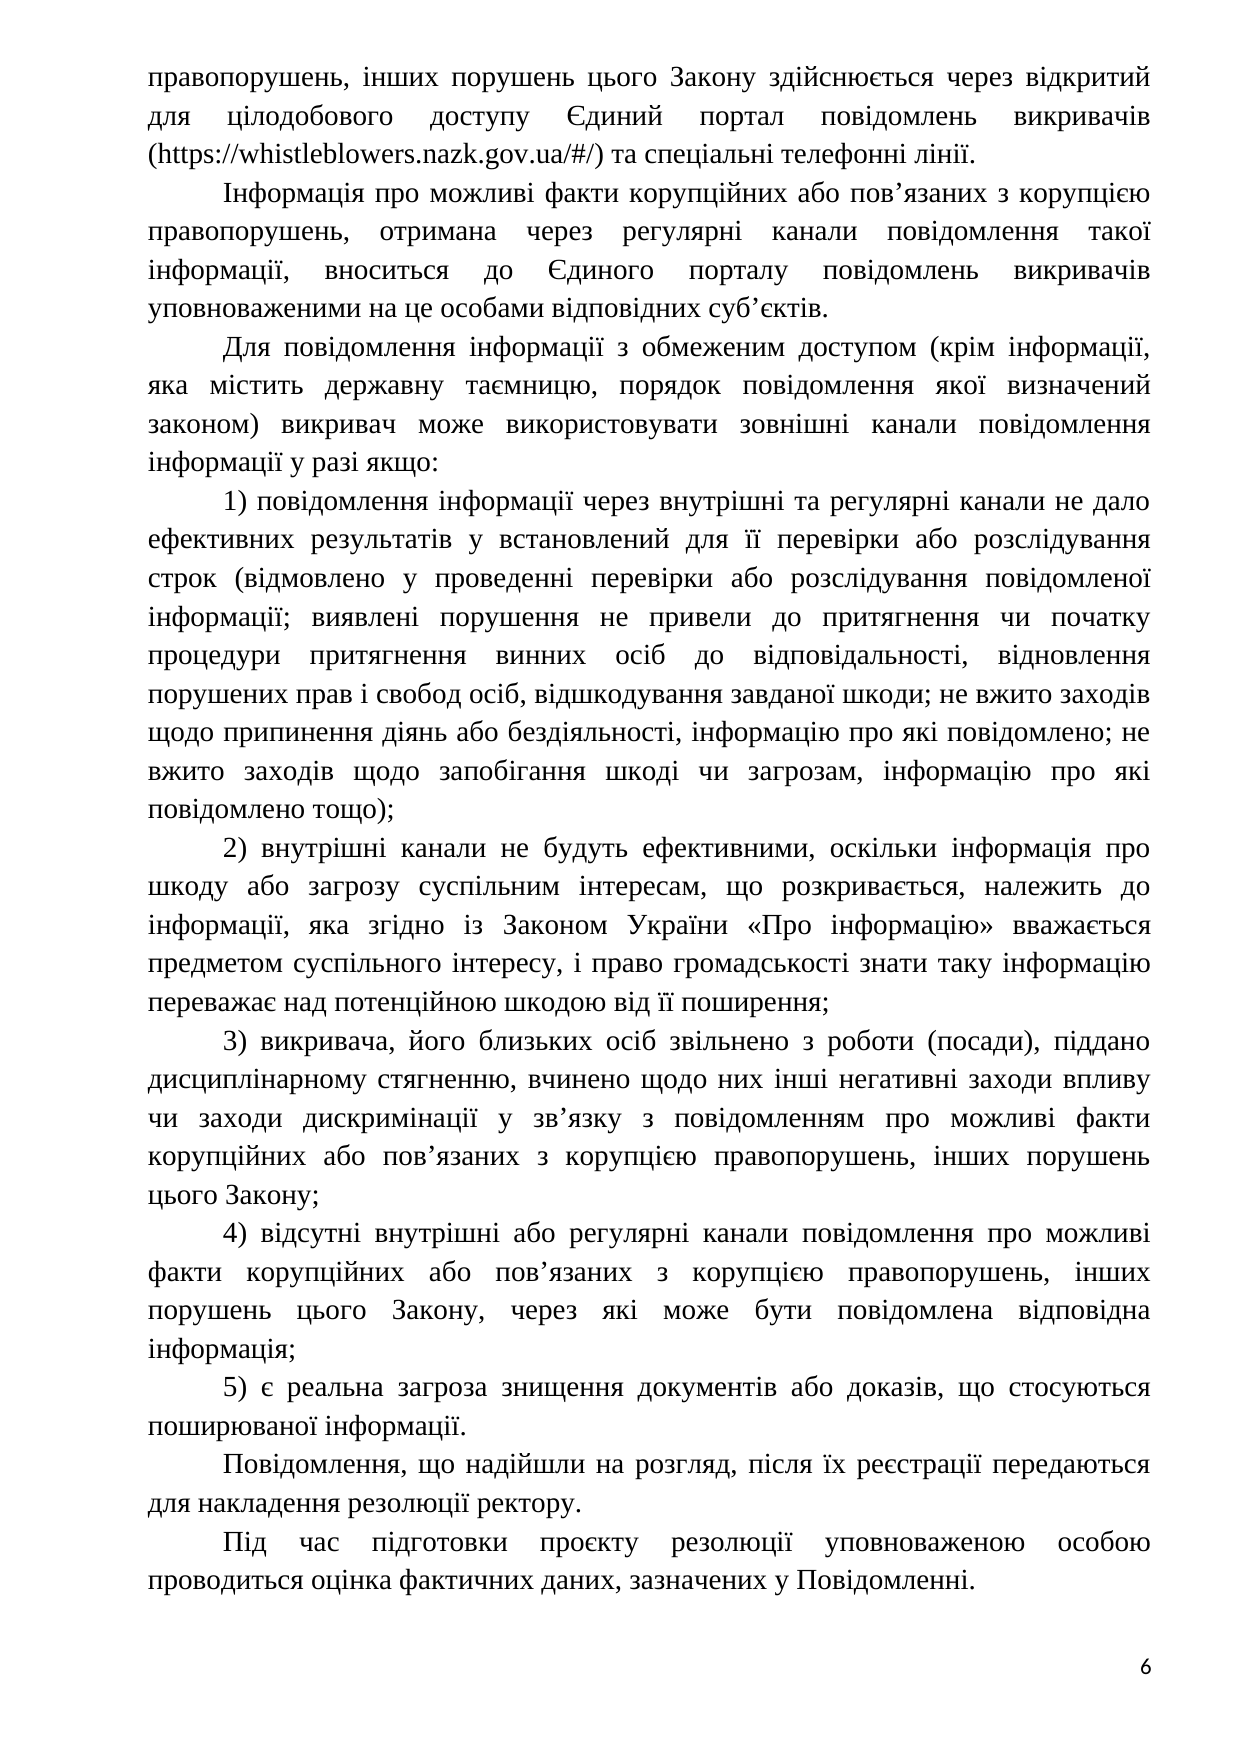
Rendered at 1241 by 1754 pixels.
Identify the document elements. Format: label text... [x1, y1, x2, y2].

text 4) відсутні внутрішні або регулярні канали повідомлення про можливі факти корупційних або пов’язаних з корупцією правопорушень, інших порушень цього Закону, через які може бути повідомлена відповідна інформація; [148, 1215, 1152, 1364]
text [148, 59, 1152, 170]
text Під час підготовки проєкту резолюції уповноваженою особою проводиться оцінка фактичних даних, зазначених у Повідомленні. [148, 1524, 1152, 1596]
text Повідомлення, що надійшли на розгляд, після їх реєстрації передаються для накладення резолюції ректору. [148, 1447, 1152, 1519]
text 5) є реальна загроза знищення документів або доказів, що стосуються поширюваної інформації. [148, 1369, 1152, 1442]
text Інформація про можливі факти корупційних або пов’язаних з корупцією правопорушень, отримана через регулярні канали повідомлення такої інформації, вноситься до Єдиного порталу повідомлень викривачів уповноваженими на це особами відповідних суб’єктів. [148, 175, 1152, 324]
text 2) внутрішні канали не будуть ефективними, оскільки інформація про шкоду або загрозу суспільним інтересам, що розкривається, належить до інформації, яка згідно із Законом України «Про інформацію» вважається предметом суспільного інтересу, і право громадськості знати таку інформацію переважає над потенційною шкодою від її поширення; [148, 830, 1152, 1018]
text Для повідомлення інформації з обмеженим доступом (крім інформації, яка містить державну таємницю, порядок повідомлення якої визначений законом) викривач може використовувати зовнішні канали повідомлення інформації у разі якщо: [148, 329, 1152, 478]
text 1) повідомлення інформації через внутрішні та регулярні канали не дало ефективних результатів у встановлений для її перевірки або розслідування строк (відмовлено у проведенні перевірки або розслідування повідомленої інформації; виявлені порушення не привели до притягнення чи початку процедури притягнення винних осіб до відповідальності, відновлення порушених прав і свобод осіб, відшкодування завданої шкоди; не вжито заходів щодо припинення діянь або бездіяльності, інформацію про які повідомлено; не вжито заходів щодо запобігання шкоді чи загрозам, інформацію про які повідомлено тощо); [148, 483, 1152, 825]
text 3) викривача, його близьких осіб звільнено з роботи (посади), піддано дисциплінарному стягненню, вчинено щодо них інші негативні заходи впливу чи заходи дискримінації у зв’язку з повідомленням про можливі факти корупційних або пов’язаних з корупцією правопорушень, інших порушень цього Закону; [148, 1023, 1152, 1210]
